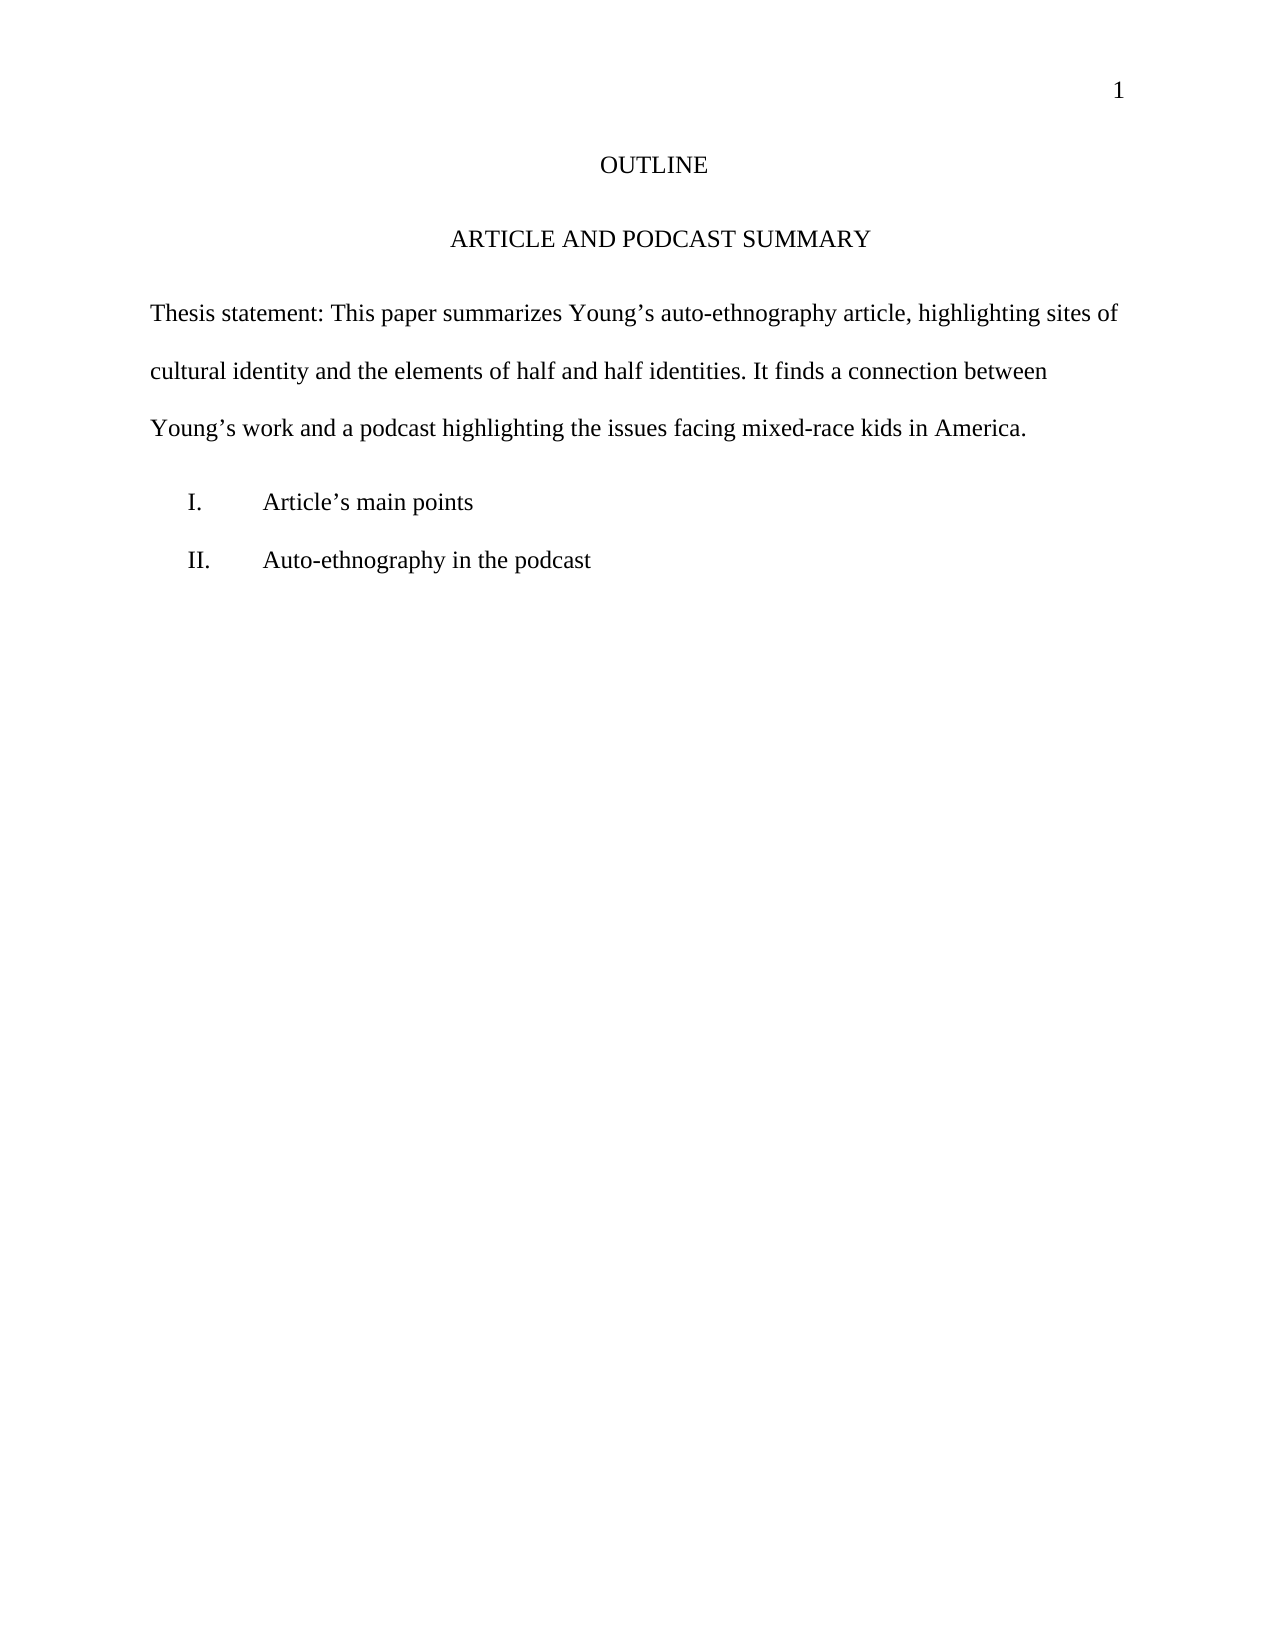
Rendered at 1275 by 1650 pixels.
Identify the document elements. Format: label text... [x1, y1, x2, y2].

text ARTICLE AND PODCAST SUMMARY [375, 224, 1125, 253]
text Thesis statement: This paper summarizes Young’s auto-ethnography article, highlighting sites of cultural identity and the elements of half and half identities. It finds a connection between Young’s work and a podcast highlighting the issues facing mixed-race kids in America. [150, 298, 1125, 442]
list Article’s main points [187, 487, 1125, 516]
text OUTLINE [525, 150, 1125, 179]
list Auto-ethnography in the podcast [187, 545, 1125, 574]
